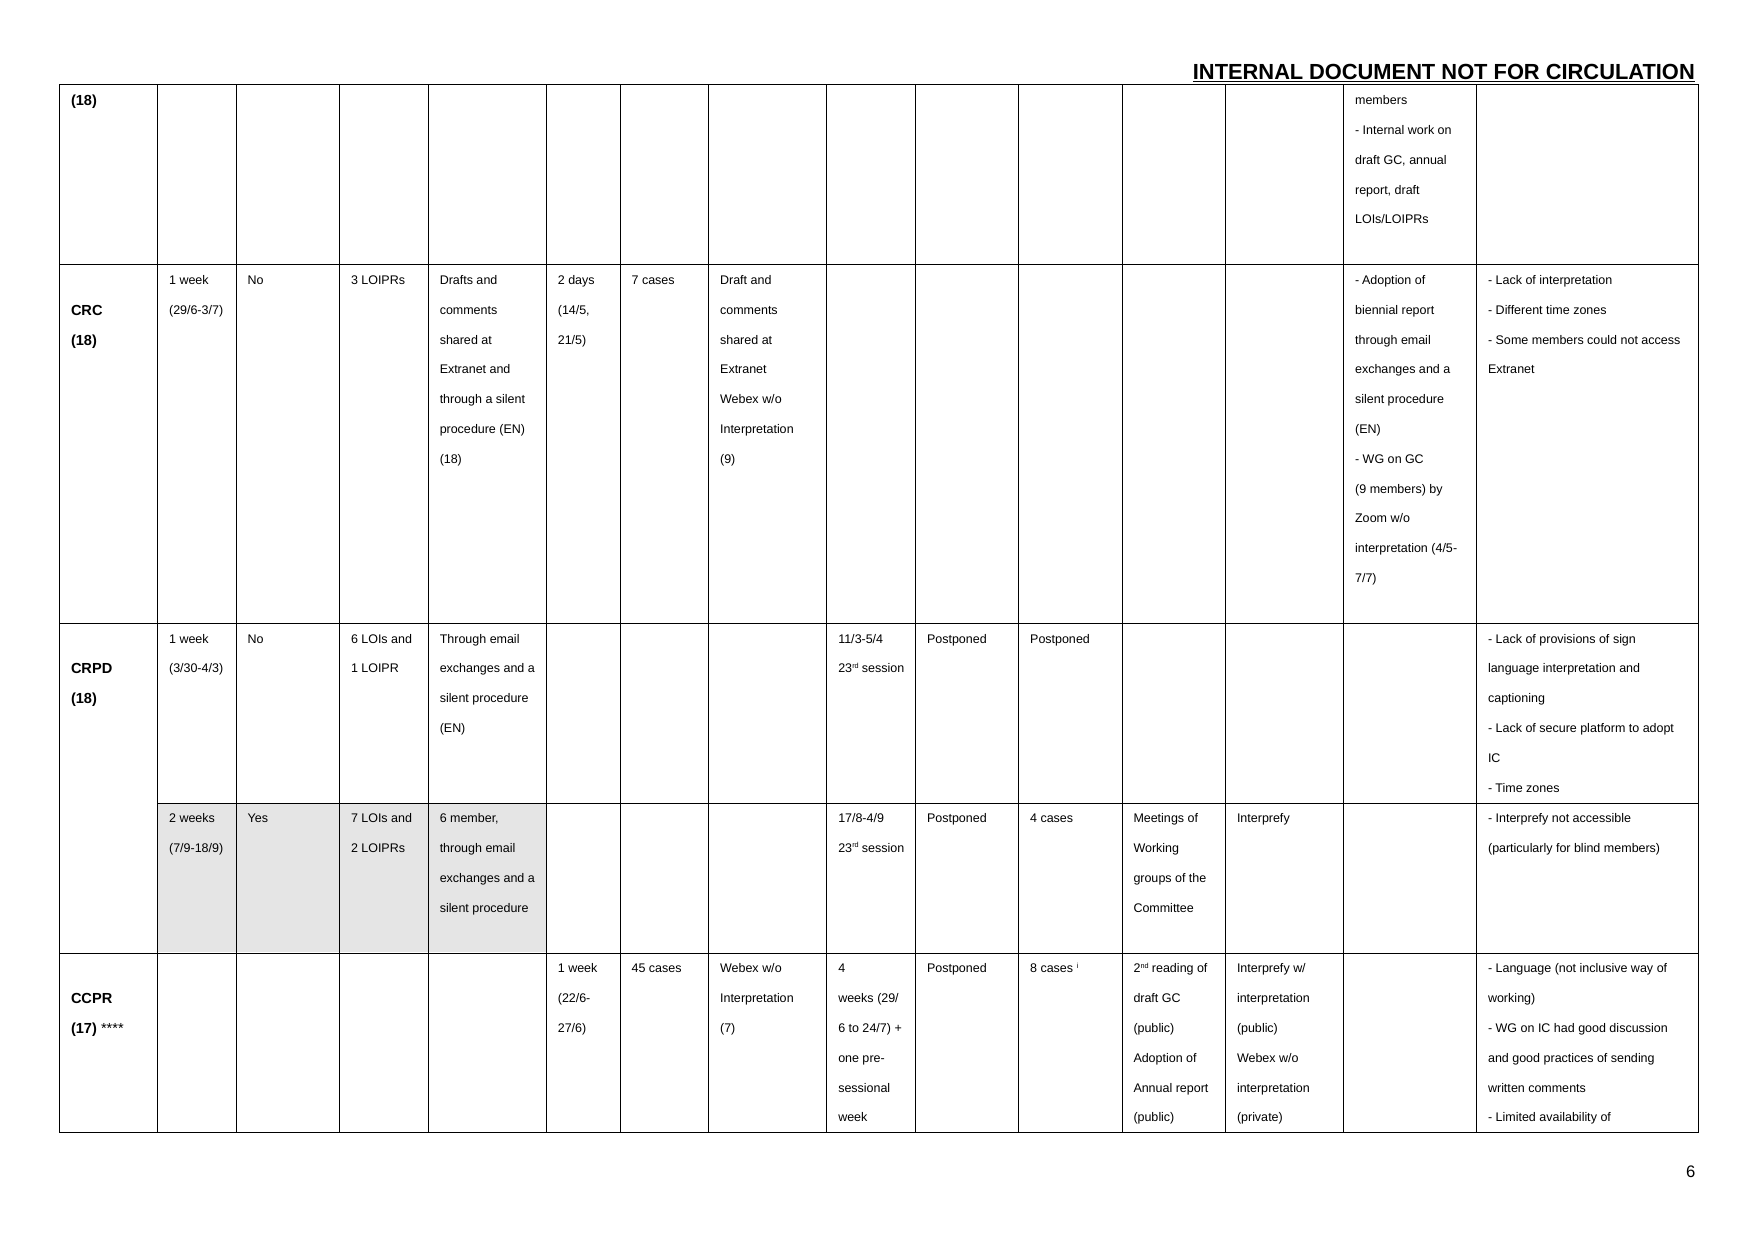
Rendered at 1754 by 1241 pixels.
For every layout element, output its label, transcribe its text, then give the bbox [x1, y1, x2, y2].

table_cell Draft and comments shared at Extranet Webex w/o Interpretation (9) [709, 265, 826, 623]
table_cell Meetings of Working groups of the Committee [1123, 804, 1225, 952]
table_cell [1123, 624, 1225, 802]
table_cell Yes [237, 804, 339, 952]
table_cell [429, 85, 546, 264]
table_cell [709, 804, 826, 952]
table_cell [1019, 265, 1122, 623]
table_cell 45 cases [621, 954, 708, 1132]
table_cell [158, 85, 236, 264]
table_cell No [237, 624, 339, 802]
table_cell CCPR (17) **** [60, 954, 157, 1132]
table_cell [827, 265, 915, 623]
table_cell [1123, 954, 1225, 1132]
table_cell [1019, 85, 1122, 264]
table_cell Postponed [1019, 624, 1122, 802]
table_cell - Lack of interpretation - Different time zones - Some members could not access Extranet [1477, 265, 1698, 623]
table_cell Drafts and comments shared at Extranet and through a silent procedure (EN) (18) [429, 265, 546, 623]
table_cell [158, 954, 236, 1132]
table_cell Postponed [916, 804, 1018, 952]
table_cell 6 LOIs and 1 LOIPR [340, 624, 428, 802]
table_cell 3 LOIPRs [340, 265, 428, 623]
table_cell [1344, 624, 1476, 802]
table_cell 7 LOIs and 2 LOIPRs [340, 804, 428, 952]
table_cell [827, 85, 915, 264]
table_cell [621, 804, 708, 952]
table_cell [916, 265, 1018, 623]
table_cell CRC (18) [60, 265, 157, 623]
table_cell [237, 85, 339, 264]
table_cell 11/3-5/4 23rd session [827, 624, 915, 802]
table_cell [1123, 85, 1225, 264]
table_cell 2 days (14/5, 21/5) [547, 265, 620, 623]
table_cell [709, 624, 826, 802]
table_cell [1226, 85, 1343, 264]
table_cell 8 cases [1019, 954, 1122, 1132]
table_cell 7 cases [621, 265, 708, 623]
table_cell Interprefy [1226, 804, 1343, 952]
table_cell 6 member, through email exchanges and a silent procedure [429, 804, 546, 952]
table_cell 1 week (22/6-27/6) [547, 954, 620, 1132]
table_cell No [237, 265, 339, 623]
table_cell [1477, 85, 1698, 264]
table_cell [340, 954, 428, 1132]
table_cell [1226, 954, 1343, 1132]
table_cell [1344, 954, 1476, 1132]
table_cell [827, 954, 915, 1132]
table_cell [340, 85, 428, 264]
table_cell [547, 804, 620, 952]
table_cell CMW (18) [60, 85, 157, 264]
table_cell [1477, 954, 1698, 1132]
table_cell - Adoption of biennial report through email exchanges and a silent procedure (EN) - WG on GC (9 members) by Zoom w/o interpretation (4/5-7/7) [1344, 265, 1476, 623]
table_cell [1226, 624, 1343, 802]
table_cell Postponed [916, 624, 1018, 802]
table_cell [237, 954, 339, 1132]
table_cell - Interprefy not accessible (particularly for blind members) [1477, 804, 1698, 952]
table_cell Postponed [916, 954, 1018, 1132]
table_cell [709, 85, 826, 264]
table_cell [709, 954, 826, 1132]
table_cell 4 cases [1019, 804, 1122, 952]
table_cell [1344, 804, 1476, 952]
table_cell 1 week (3/30-4/3) [158, 624, 236, 802]
table_cell [1123, 265, 1225, 623]
table_cell - Lack of provisions of sign language interpretation and captioning - Lack of secure platform to adopt IC - Time zones [1477, 624, 1698, 802]
table_cell [1226, 265, 1343, 623]
table_cell [547, 624, 620, 802]
table_cell [621, 624, 708, 802]
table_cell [1344, 85, 1476, 264]
table_cell 1 week (29/6-3/7) [158, 265, 236, 623]
table_cell CRPD (18) [60, 624, 157, 952]
table_cell [429, 954, 546, 1132]
table_cell [916, 85, 1018, 264]
table_cell Through email exchanges and a silent procedure (EN) [429, 624, 546, 802]
table_cell [547, 85, 620, 264]
table_cell 17/8-4/9 23rd session [827, 804, 915, 952]
table_cell 2 weeks (7/9-18/9) [158, 804, 236, 952]
table_cell [621, 85, 708, 264]
